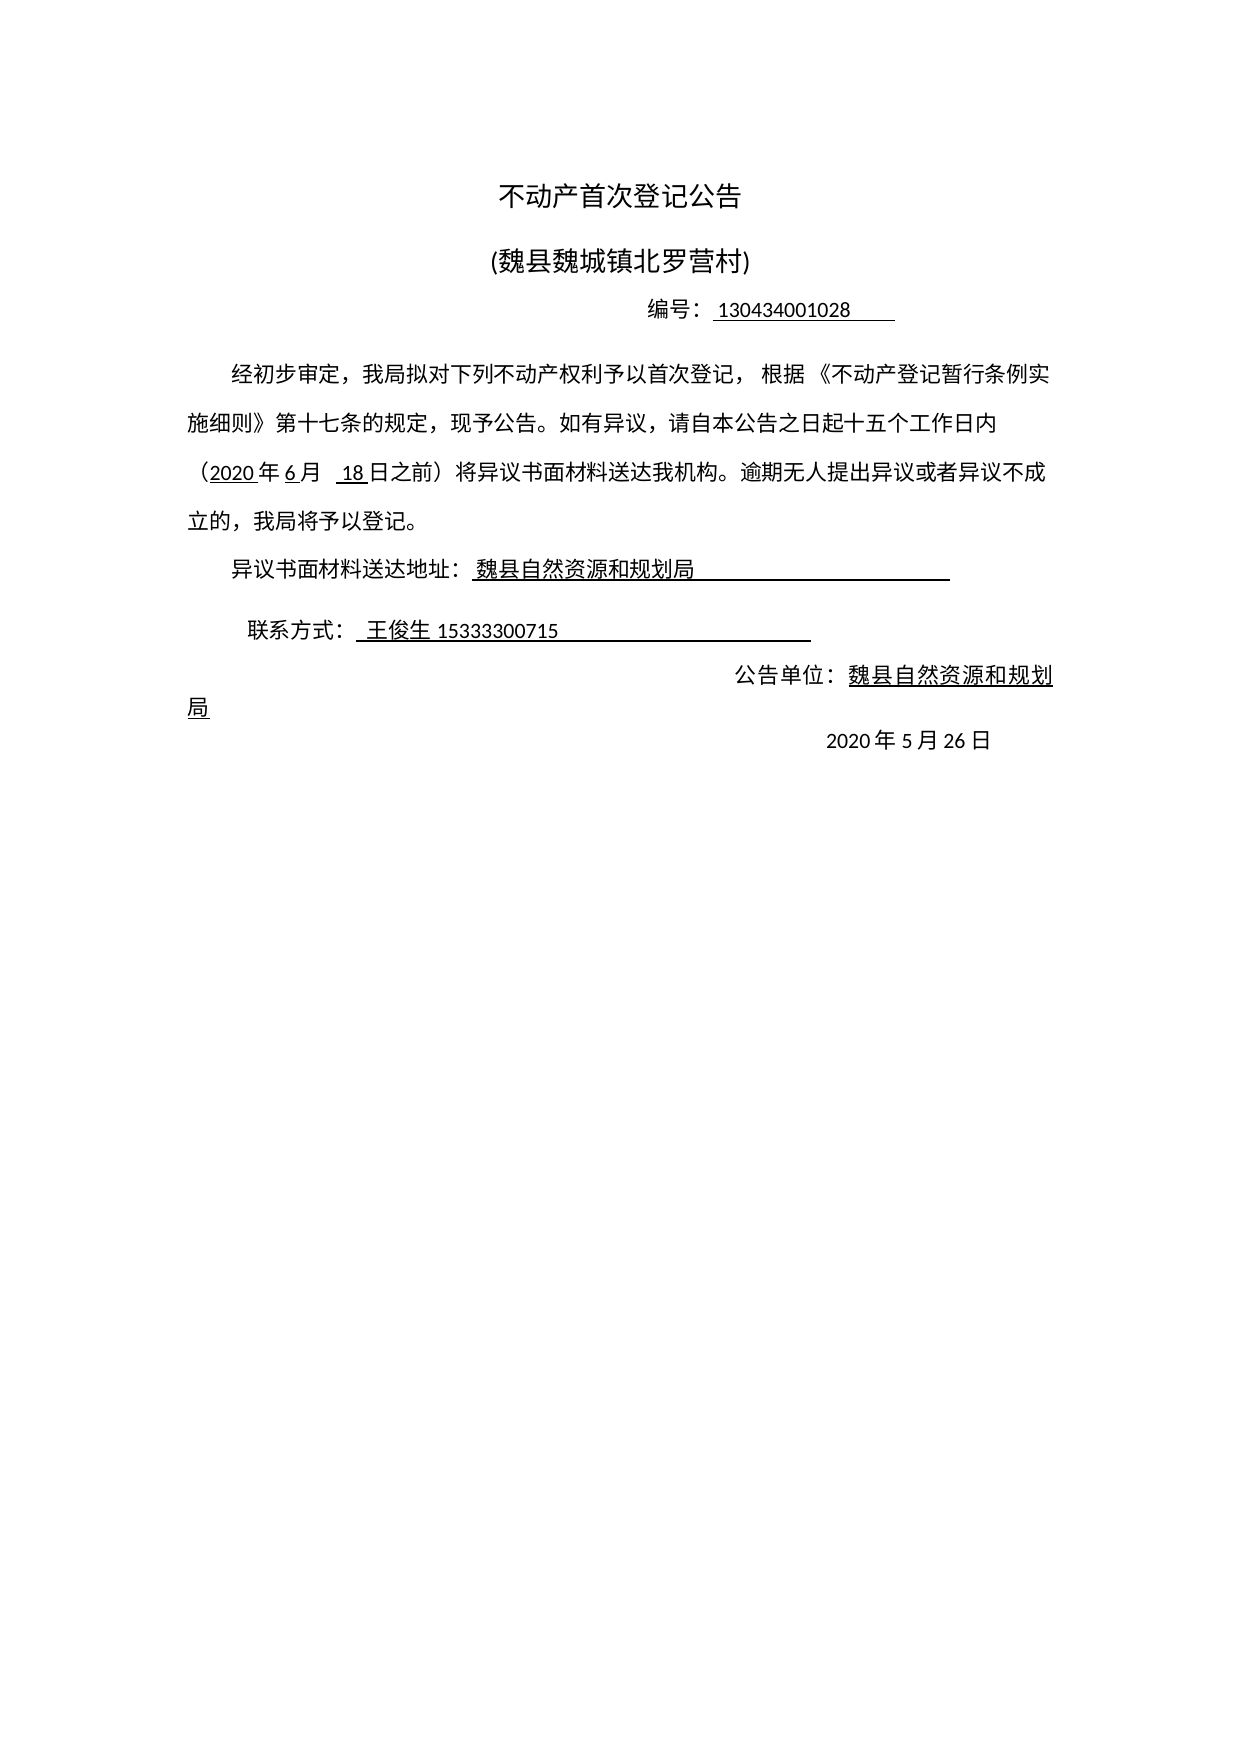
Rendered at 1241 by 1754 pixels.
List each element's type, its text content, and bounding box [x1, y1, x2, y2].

text 联系方式： 王俊生 15333300715 [187, 612, 1053, 645]
text (魏县魏城镇北罗营村) [187, 227, 1053, 292]
text 2020年 5月26日 [187, 722, 1053, 755]
text 不动产首次登记公告 [187, 162, 1053, 227]
text 公告单位：魏县自然资源和规划局 [187, 657, 1053, 722]
text 异议书面材料送达地址： 魏县自然资源和规划局 [187, 552, 1053, 584]
text 经初步审定，我局拟对下列不动产权利予以首次登记， 根据 《不动产登记暂行条例实施细则》第十七条的规定，现予公告。如有异议，请自本公告之日起十五个工作日内（2020年6月 18日之前）将异议书面材料送达我机构。逾期无人提出异议或者异议不成立的，我局将予以登记。 [187, 357, 1053, 536]
text 编号： 130434001028 [187, 292, 1053, 324]
